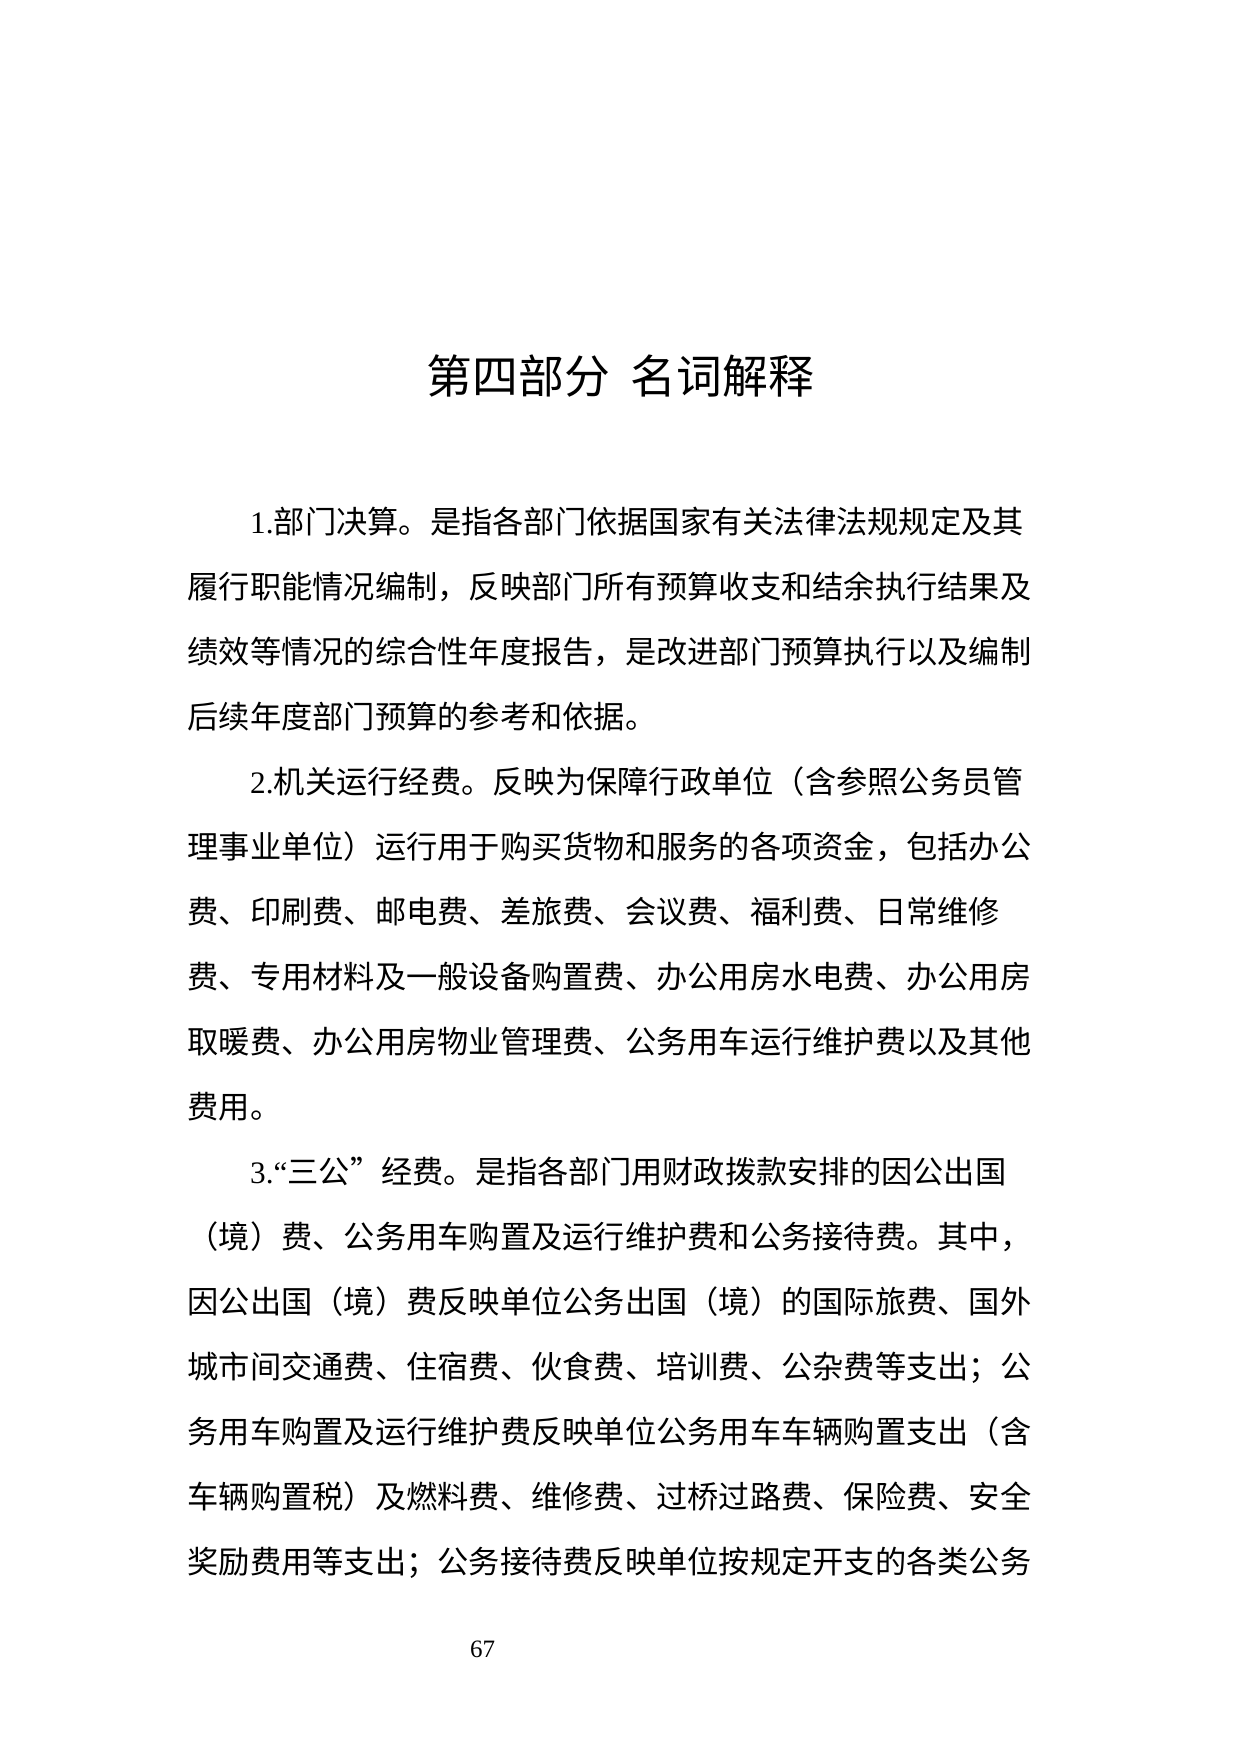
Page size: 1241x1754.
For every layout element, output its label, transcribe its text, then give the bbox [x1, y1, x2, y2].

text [187, 1137, 1053, 1592]
text 2.机关运行经费。反映为保障行政单位（含参照公务员管理事业单位）运行用于购买货物和服务的各项资金，包括办公费、印刷费、邮电费、差旅费、会议费、福利费、日常维修费、专用材料及一般设备购置费、办公用房水电费、办公用房取暖费、办公用房物业管理费、公务用车运行维护费以及其他费用。 [187, 747, 1053, 1137]
subtitle 第四部分 名词解释 [187, 324, 1053, 422]
text 1.部门决算。是指各部门依据国家有关法律法规规定及其履行职能情况编制，反映部门所有预算收支和结余执行结果及绩效等情况的综合性年度报告，是改进部门预算执行以及编制后续年度部门预算的参考和依据。 [187, 487, 1053, 747]
